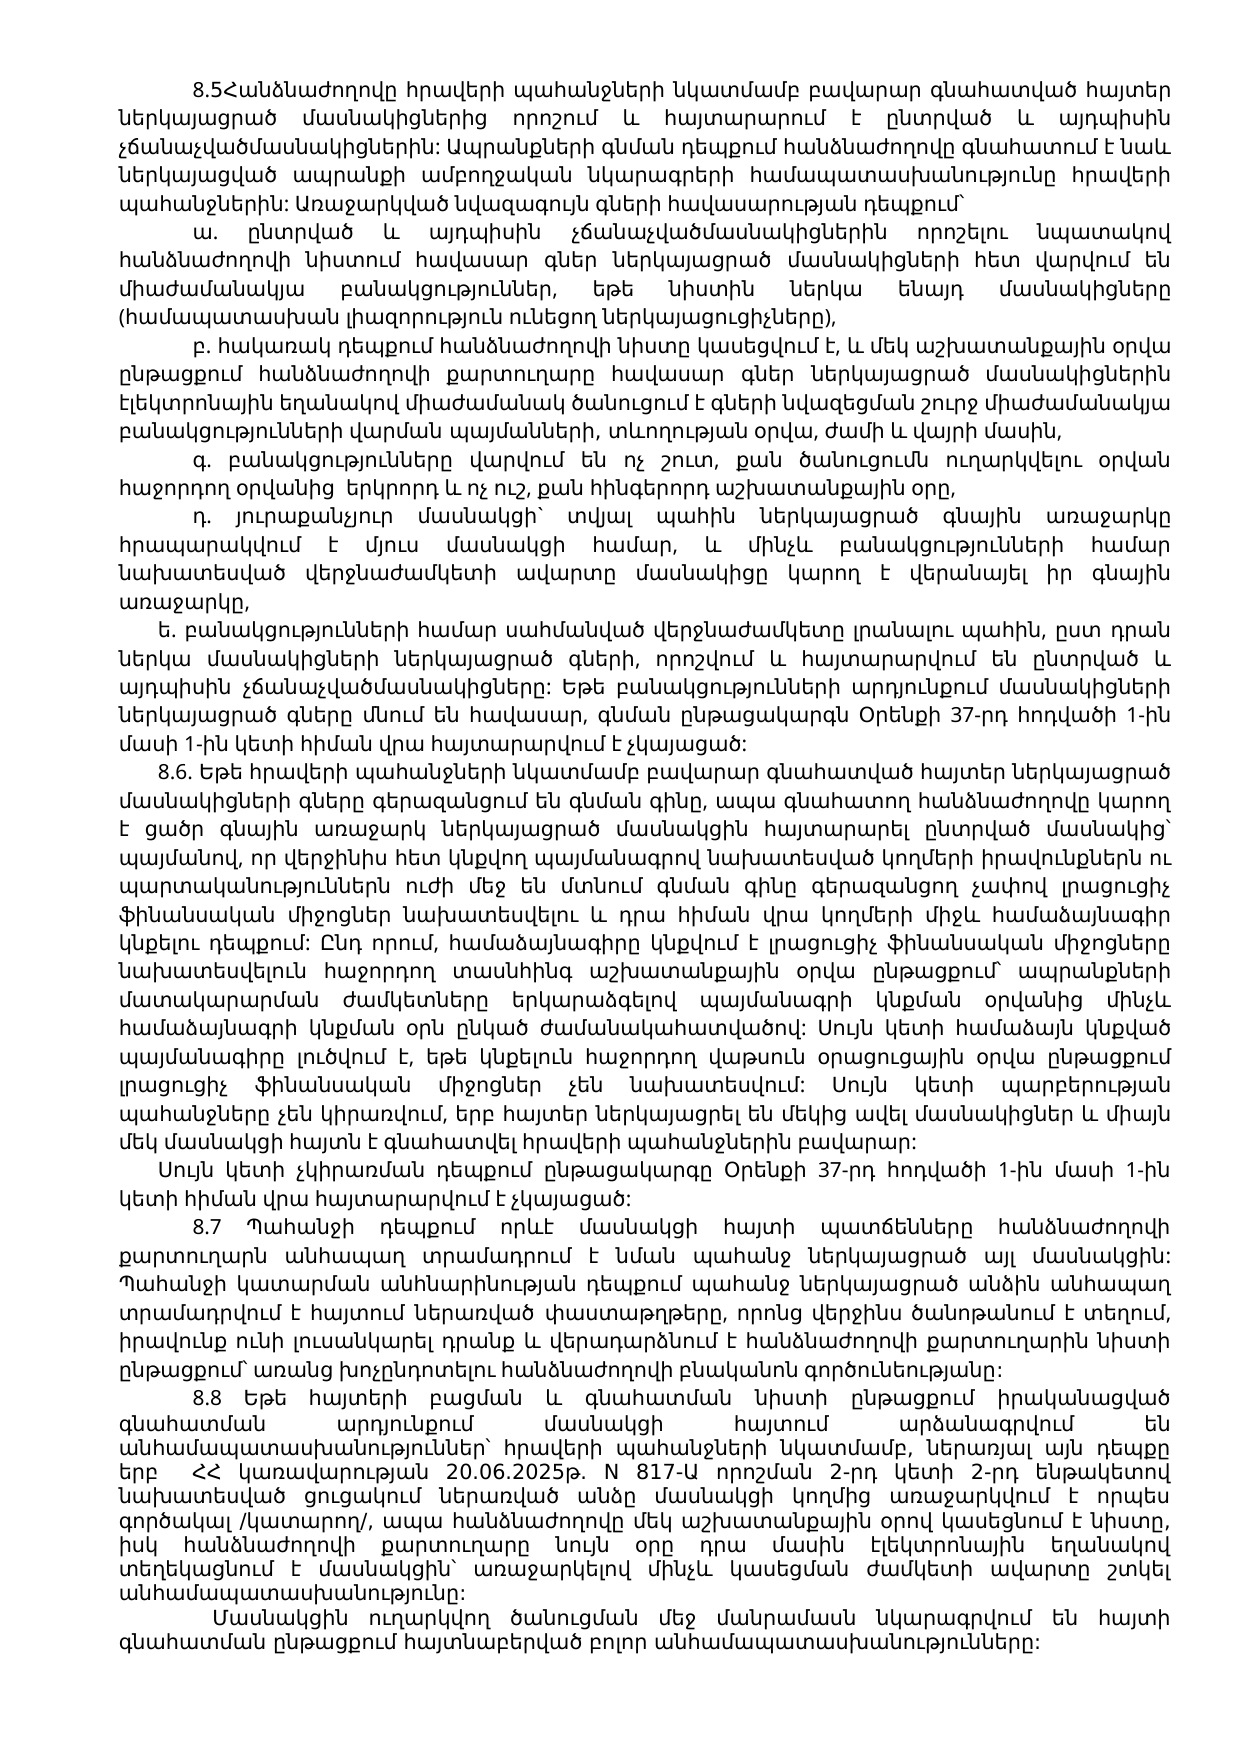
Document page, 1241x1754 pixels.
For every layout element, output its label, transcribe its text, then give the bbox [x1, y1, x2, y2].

text 8.8 Եթե հայտերի բացման և գնահատման նիստի ընթացքում իրականացված գնահատման արդյունքում մասնակցի հայտում արձանագրվում են անհամապատասխանություններ՝ հրավերի պահանջների նկատմամբ, ներառյալ այն դեպքը երբ ՀՀ կառավարության 20.06.2025թ. N 817-Ա որոշման 2-րդ կետի 2-րդ ենթակետով նախատեսված ցուցակում ներառված անձը մասնակցի կողմից առաջարկվում է որպես գործակալ /կատարող/, ապա հանձնաժողովը մեկ աշխատանքային օրով կասեցնում է նիստը, իսկ հանձնաժողովի քարտուղարը նույն օրը դրա մասին էլեկտրոնային եղանակով տեղեկացնում է մասնակցին՝ առաջարկելով մինչև կասեցման ժամկետի ավարտը շտկել անհամապատասխանությունը: [118, 1383, 1171, 1606]
text 8.7 Պահանջի դեպքում որևէ մասնակցի հայտի պատճենները հանձնաժողովի քարտուղարն անհապաղ տրամադրում է նման պահանջ ներկայացրած այլ մասնակցին: Պահանջի կատարման անհնարինության դեպքում պահանջ ներկայացրած անձին անհապաղ տրամադրվում է հայտում ներառված փաստաթղթերը, որոնց վերջինս ծանոթանում է տեղում, իրավունք ունի լուսանկարել դրանք և վերադարձնում է հանձնաժողովի քարտուղարին նիստի ընթացքում՝ առանց խոչընդոտելու հանձնաժողովի բնականոն գործունեությանը: [118, 1212, 1171, 1383]
text բ. հակառակ դեպքում հանձնաժողովի նիստը կասեցվում է, և մեկ աշխատանքային օրվա ընթացքում հանձնաժողովի քարտուղարը հավասար գներ ներկայացրած մասնակիցներին էլեկտրոնային եղանակով միաժամանակ ծանուցում է գների նվազեցման շուրջ միաժամանակյա բանակցությունների վարման պայմանների, տևողության օրվա, ժամի և վայրի մասին, [118, 331, 1171, 445]
text ե. բանակցությունների համար սահմանված վերջնաժամկետը լրանալու պահին, ըստ դրան ներկա մասնակիցների ներկայացրած գների, որոշվում և հայտարարվում են ընտրված և այդպիսին չճանաչվածմասնակիցները: Եթե բանակցությունների արդյունքում մասնակիցների ներկայացրած գները մնում են հավասար, գնման ընթացակարգն Օրենքի 37-րդ հոդվածի 1-ին մասի 1-ին կետի հիման վրա հայտարարվում է չկայացած: [118, 615, 1171, 757]
text Մասնակցին ուղարկվող ծանուցման մեջ մանրամասն նկարագրվում են հայտի գնահատման ընթացքում հայտնաբերված բոլոր անհամապատասխանությունները: [118, 1606, 1171, 1654]
text գ. բանակցությունները վարվում են ոչ շուտ, քան ծանուցումն ուղարկվելու օրվան հաջորդող օրվանից երկրորդ և ոչ ուշ, քան հինգերորդ աշխատանքային օրը, [118, 445, 1171, 502]
text ա. ընտրված և այդպիսին չճանաչվածմասնակիցներին որոշելու նպատակով հանձնաժողովի նիստում հավասար գներ ներկայացրած մասնակիցների հետ վարվում են միաժամանակյա բանակցություններ, եթե նիստին ներկա ենայդ մասնակիցները (համապատասխան լիազորություն ունեցող ներկայացուցիչները), [118, 217, 1171, 331]
text 8.6. Եթե հրավերի պահանջների նկատմամբ բավարար գնահատված հայտեր ներկայացրած մասնակիցների գները գերազանցում են գնման գինը, ապա գնահատող հանձնաժողովը կարող է ցածր գնային առաջարկ ներկայացրած մասնակցին հայտարարել ընտրված մասնակից՝ պայմանով, որ վերջինիս հետ կնքվող պայմանագրով նախատեսված կողմերի իրավունքներն ու պարտականություններն ուժի մեջ են մտնում գնման գինը գերազանցող չափով լրացուցիչ ֆինանսական միջոցներ նախատեսվելու և դրա հիման վրա կողմերի միջև համաձայնագիր կնքելու դեպքում: Ընդ որում, համաձայնագիրը կնքվում է լրացուցիչ ֆինանսական միջոցները նախատեսվելուն հաջորդող տասնհինգ աշխատանքային օրվա ընթացքում՝ ապրանքների մատակարարման ժամկետները երկարաձգելով պայմանագրի կնքման օրվանից մինչև համաձայնագրի կնքման օրն ընկած ժամանակահատվածով: Սույն կետի համաձայն կնքված պայմանագիրը լուծվում է, եթե կնքելուն հաջորդող վաթսուն օրացուցային օրվա ընթացքում լրացուցիչ ֆինանսական միջոցներ չեն նախատեսվում: Սույն կետի պարբերության պահանջները չեն կիրառվում, երբ հայտեր ներկայացրել են մեկից ավել մասնակիցներ և միայն մեկ մասնակցի հայտն է գնահատվել հրավերի պահանջներին բավարար: [118, 757, 1171, 1156]
text 8.5Հանձնաժողովը հրավերի պահանջների նկատմամբ բավարար գնահատված հայտեր ներկայացրած մասնակիցներից որոշում և հայտարարում է ընտրված և այդպիսին չճանաչվածմասնակիցներին: Ապրանքների գնման դեպքում հանձնաժողովը գնահատում է նաև ներկայացված ապրանքի ամբողջական նկարագրերի համապատասխանությունը հրավերի պահանջներին: Առաջարկված նվազագույն գների հավասարության դեպքում՝ [118, 75, 1171, 217]
text Սույն կետի չկիրառման դեպքում ընթացակարգը Օրենքի 37-րդ հոդվածի 1-ին մասի 1-ին կետի հիման վրա հայտարարվում է չկայացած: [118, 1156, 1171, 1212]
text դ. յուրաքանչյուր մասնակցի` տվյալ պահին ներկայացրած գնային առաջարկը հրապարակվում է մյուս մասնակցի համար, և մինչև բանակցությունների համար նախատեսված վերջնաժամկետի ավարտը մասնակիցը կարող է վերանայել իր գնային առաջարկը, [118, 502, 1171, 615]
